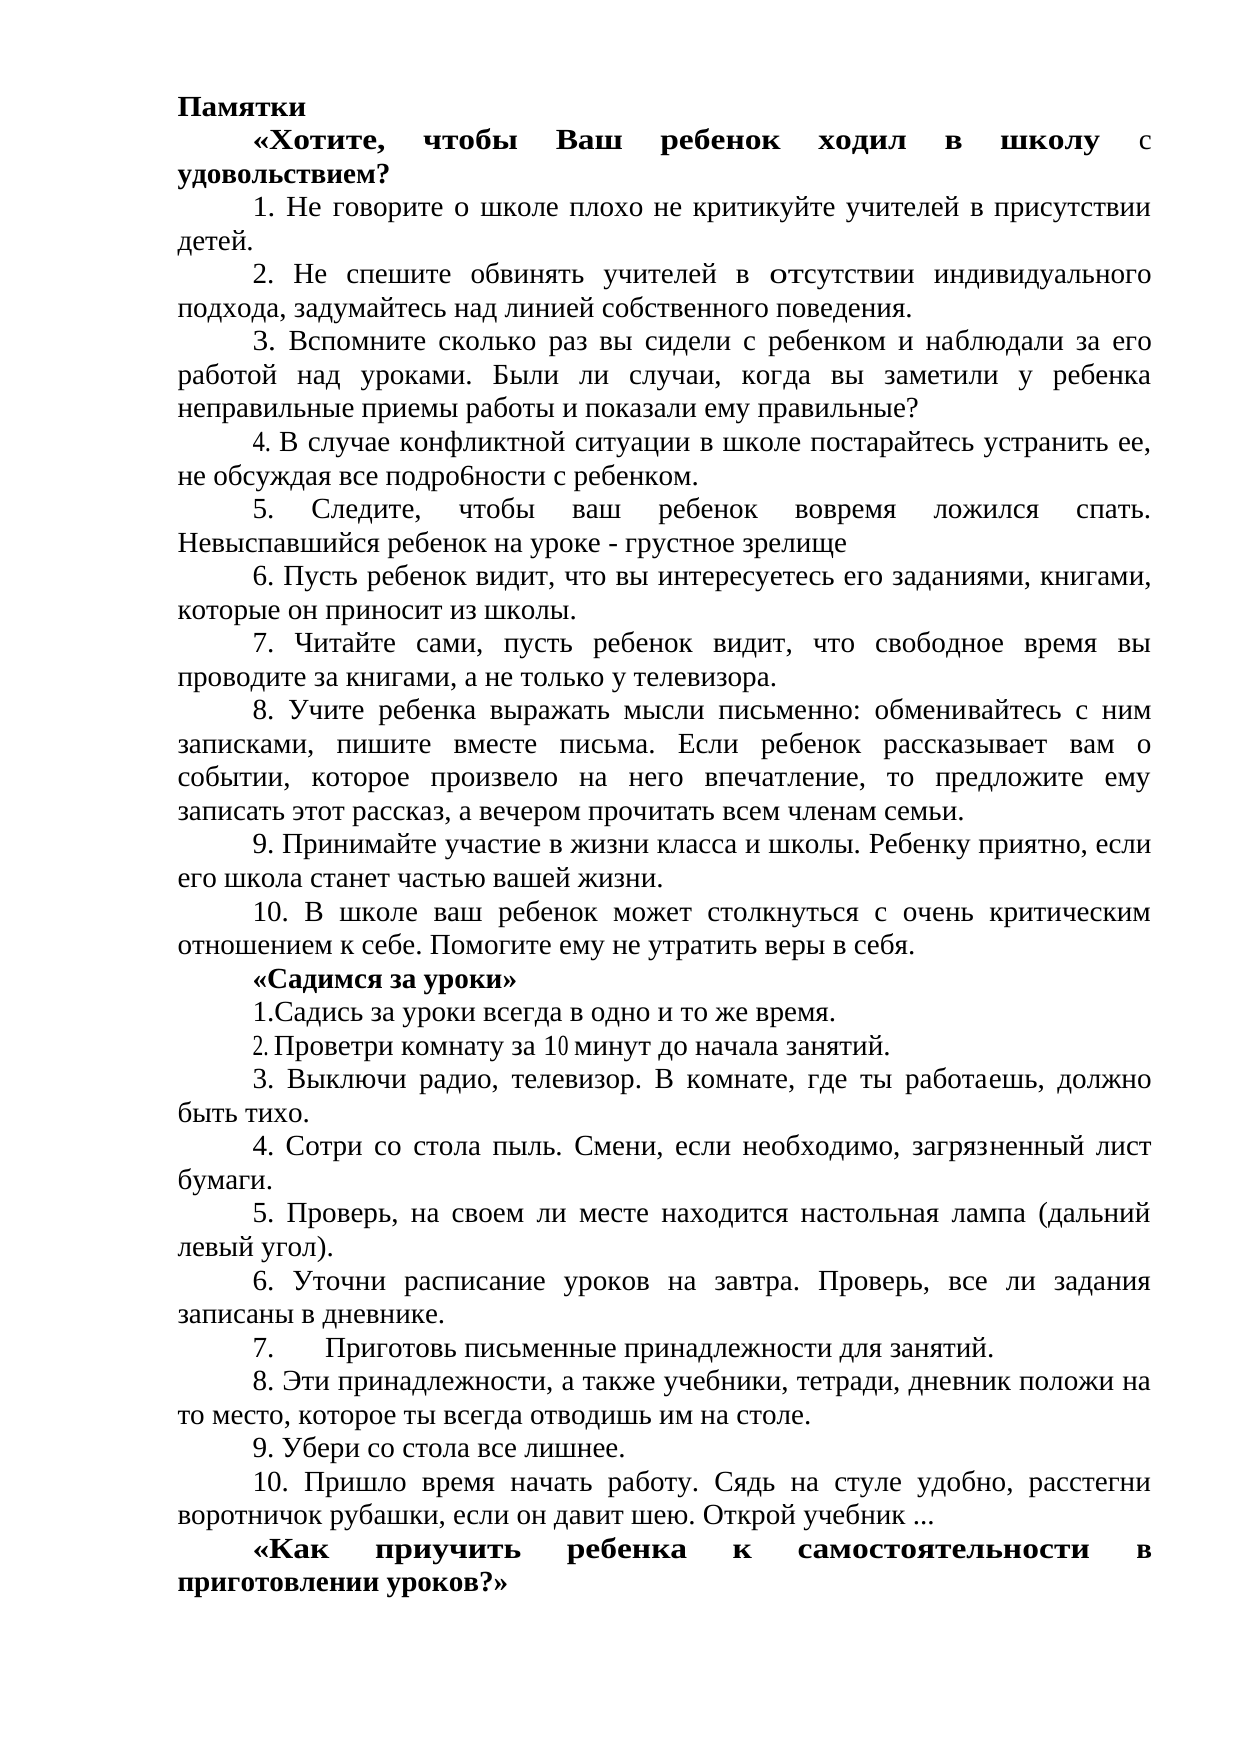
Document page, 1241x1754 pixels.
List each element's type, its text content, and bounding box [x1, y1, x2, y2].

text 8. Эти принадлежности, а также учебники, тетради, дневник положи на то место, которое ты всегда отводишь им на столе. [177, 1363, 1152, 1430]
text 10. В школе ваш ребенок может столкнуться с очень критическим отношением к себе. Помогите ему не утратить веры в себя. [177, 894, 1152, 961]
text 4. Сотри со стола пыль. Смени, если необходимо, загрязненный лист бумаги. [177, 1128, 1152, 1196]
text 2. Проветри комнату за 10 минут до начала занятий. [177, 1028, 1152, 1061]
text 6. Уточни расписание уроков на завтра. Проверь, все ли задания записаны в дневнике. [177, 1263, 1152, 1330]
text 7. Читайте сами, пусть ребенок видит, что свободное время вы проводите за книгами, а не только у телевизора. [177, 625, 1152, 692]
text 8. Учите ребенка выражать мысли письменно: обменивайтесь с ним записками, пишите вместе письма. Если ребенок рассказывает вам о событии, которое произвело на него впечатление, то предложите ему записать этот рассказ, а вечером прочитать всем членам семьи. [177, 692, 1152, 827]
text 6. Пусть ребенок видит, что вы интересуетесь его заданиями, книгами, которые он приносит из школы. [177, 558, 1152, 625]
text 9. Принимайте участие в жизни класса и школы. Ребенку приятно, если его школа станет частью вашей жизни. [177, 827, 1152, 894]
text 1. Не говорите о школе плохо не критикуйте учителей в присутствии детей. [177, 189, 1152, 256]
text 3. Вспомните сколько раз вы сидели с ребенком и наблюдали за его работой над уроками. Были ли случаи, когда вы заметили у ребенка неправильные приемы работы и показали ему правильные? [177, 323, 1152, 424]
text «Как приучить ребенка к самостоятельности в приготовлении уроков?» [177, 1531, 1152, 1598]
list Приготовь письменные принадлежности для занятий. [177, 1330, 1152, 1363]
text 9. Убери со стола все лишнее. [177, 1430, 1152, 1464]
text 1.Садись за уроки всегда в одно и то же время. [177, 994, 1152, 1028]
text 5. Проверь, на своем ли месте находится настольная лампа (дальний левый угол). [177, 1196, 1152, 1263]
text Памятки [177, 89, 1152, 122]
text 4. В случае конфликтной ситуации в школе постарайтесь устранить ее, не обсуждая все подро6ности с ребенком. [177, 424, 1152, 491]
text 5. Следите, чтобы ваш ребенок вовремя ложился спать. Невыспавшийся ребенок на уроке - грустное зрелище [177, 491, 1152, 558]
text «Садимся за уроки» [177, 961, 1152, 994]
text 10. Пришло время начать работу. Сядь на стуле удобно, расстегни воротничок рубашки, если он давит шею. Открой учебник ... [177, 1464, 1152, 1531]
text «Хотите, чтобы Ваш ребенок ходил в школу с удовольствием? [177, 122, 1152, 189]
text 2. Не спешите обвинять учителей в отсутствии индивидуального подхода, задумайтесь над линией собственного поведения. [177, 256, 1152, 323]
text 3. Выключи радио, телевизор. В комнате, где ты работаешь, должно быть тихо. [177, 1061, 1152, 1128]
